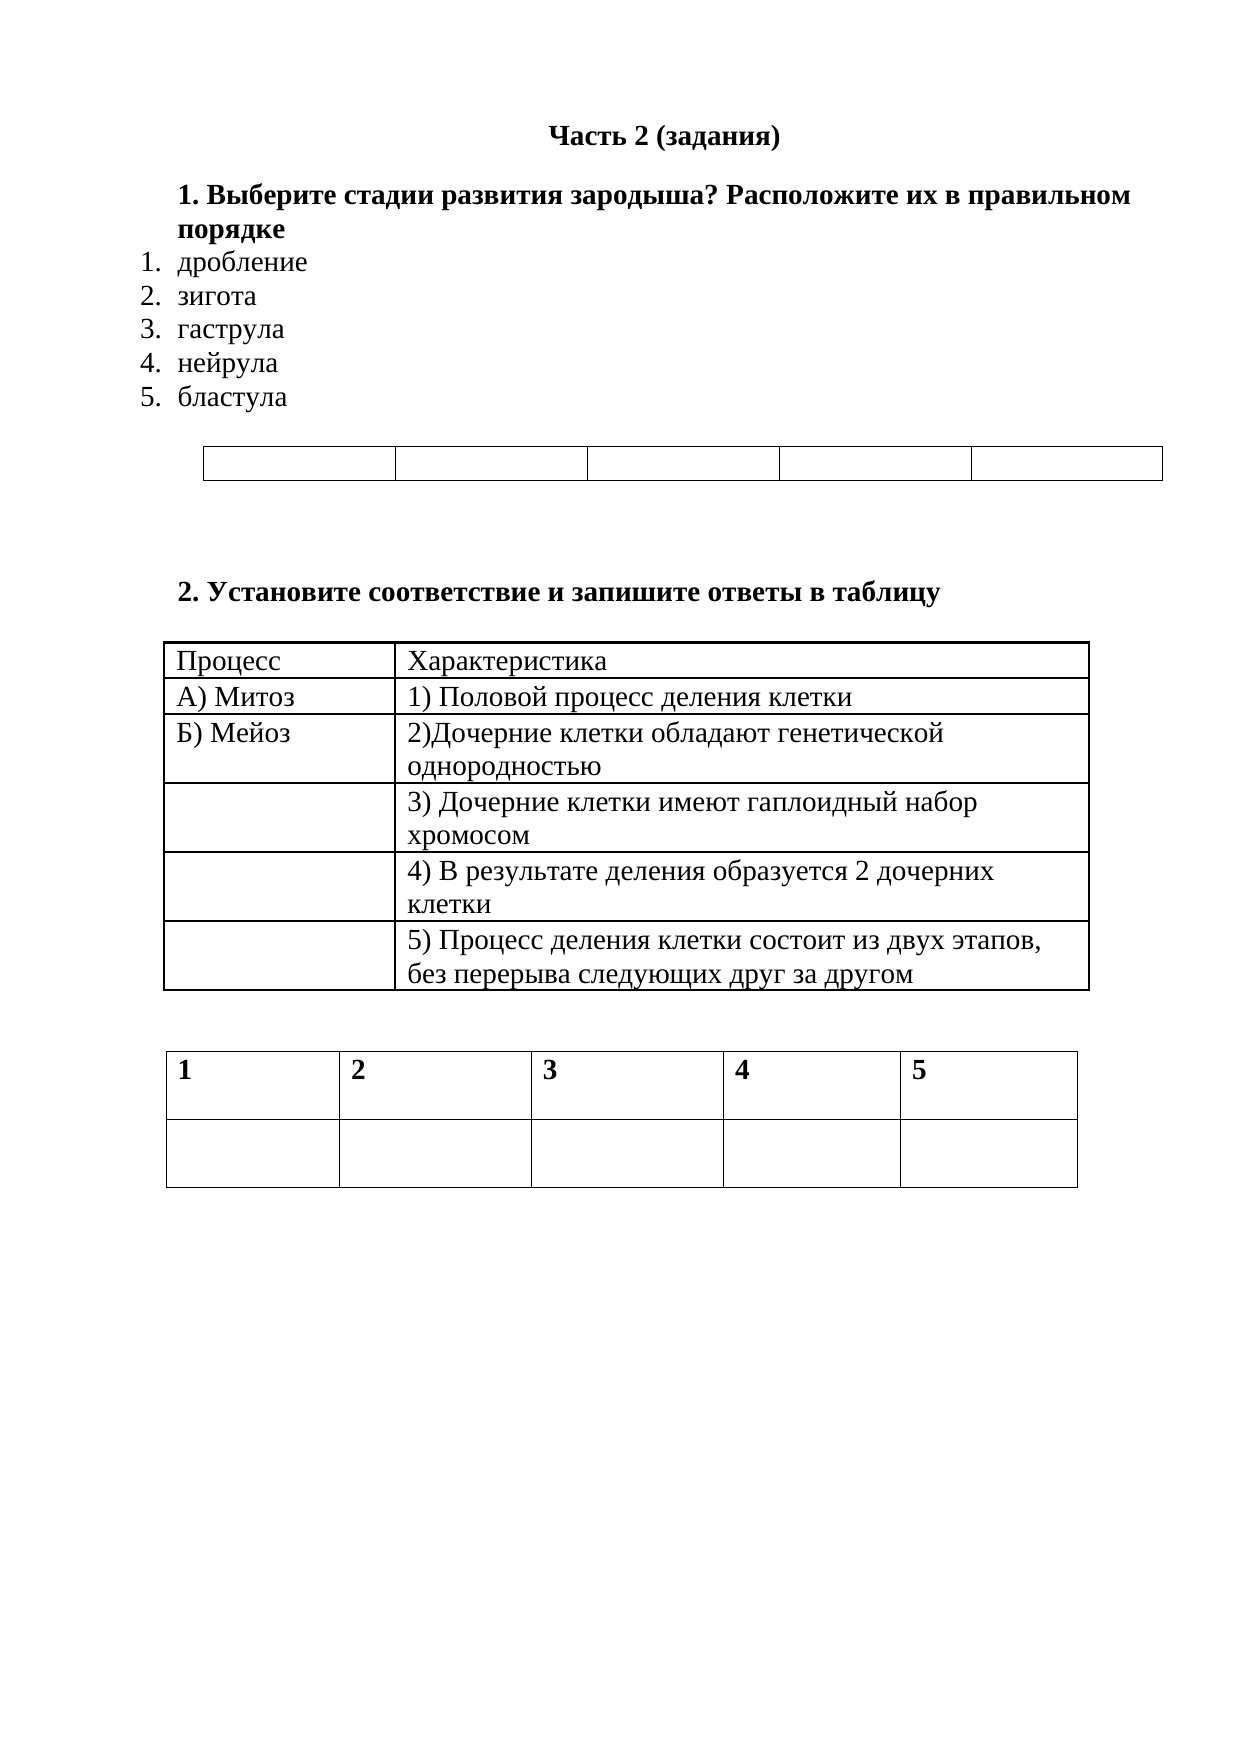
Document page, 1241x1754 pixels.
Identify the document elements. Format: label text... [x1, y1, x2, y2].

table_header 5 [901, 1052, 1077, 1119]
table_header 2 [340, 1052, 531, 1119]
list бластула [140, 379, 1152, 412]
table_cell [165, 922, 394, 989]
text 2. Установите соответствие и запишите ответы в таблицу [177, 574, 1152, 608]
table_header [780, 447, 971, 480]
table_header [972, 447, 1162, 480]
table_header [588, 447, 779, 480]
table_cell [165, 784, 394, 851]
table_cell 2)Дочерние клетки обладают генетической однородностью [396, 715, 1088, 782]
table_cell [165, 853, 394, 920]
text Часть 2 (задания) [177, 118, 1152, 152]
table_header [396, 447, 587, 480]
table_cell А) Митоз [165, 679, 394, 713]
table_cell 4) В результате деления образуется 2 дочерних клетки [396, 853, 1088, 920]
table_header 3 [532, 1052, 723, 1119]
table_cell Б) Мейоз [165, 715, 394, 782]
table_cell [340, 1120, 531, 1187]
table_cell [901, 1120, 1077, 1187]
table_header [204, 447, 395, 480]
table_cell 3) Дочерние клетки имеют гаплоидный набор хромосом [396, 784, 1088, 851]
table_cell 1) Половой процесс деления клетки [396, 679, 1088, 713]
table_header 4 [724, 1052, 900, 1119]
list дробление [140, 244, 1152, 278]
table_cell 5) Процесс деления клетки состоит из двух этапов, без перерыва следующих друг за другом [396, 922, 1088, 989]
table_header 1 [167, 1052, 339, 1119]
text 1. Выберите стадии развития зародыша? Расположите их в правильном порядке [177, 177, 1152, 244]
table_cell [532, 1120, 723, 1187]
list зигота [140, 278, 1152, 312]
table_cell [724, 1120, 900, 1187]
table_cell [167, 1120, 339, 1187]
list нейрула [140, 345, 1152, 379]
list гаструла [140, 312, 1152, 345]
table_header Характеристика [396, 644, 1088, 677]
table_header Процесс [165, 644, 394, 677]
